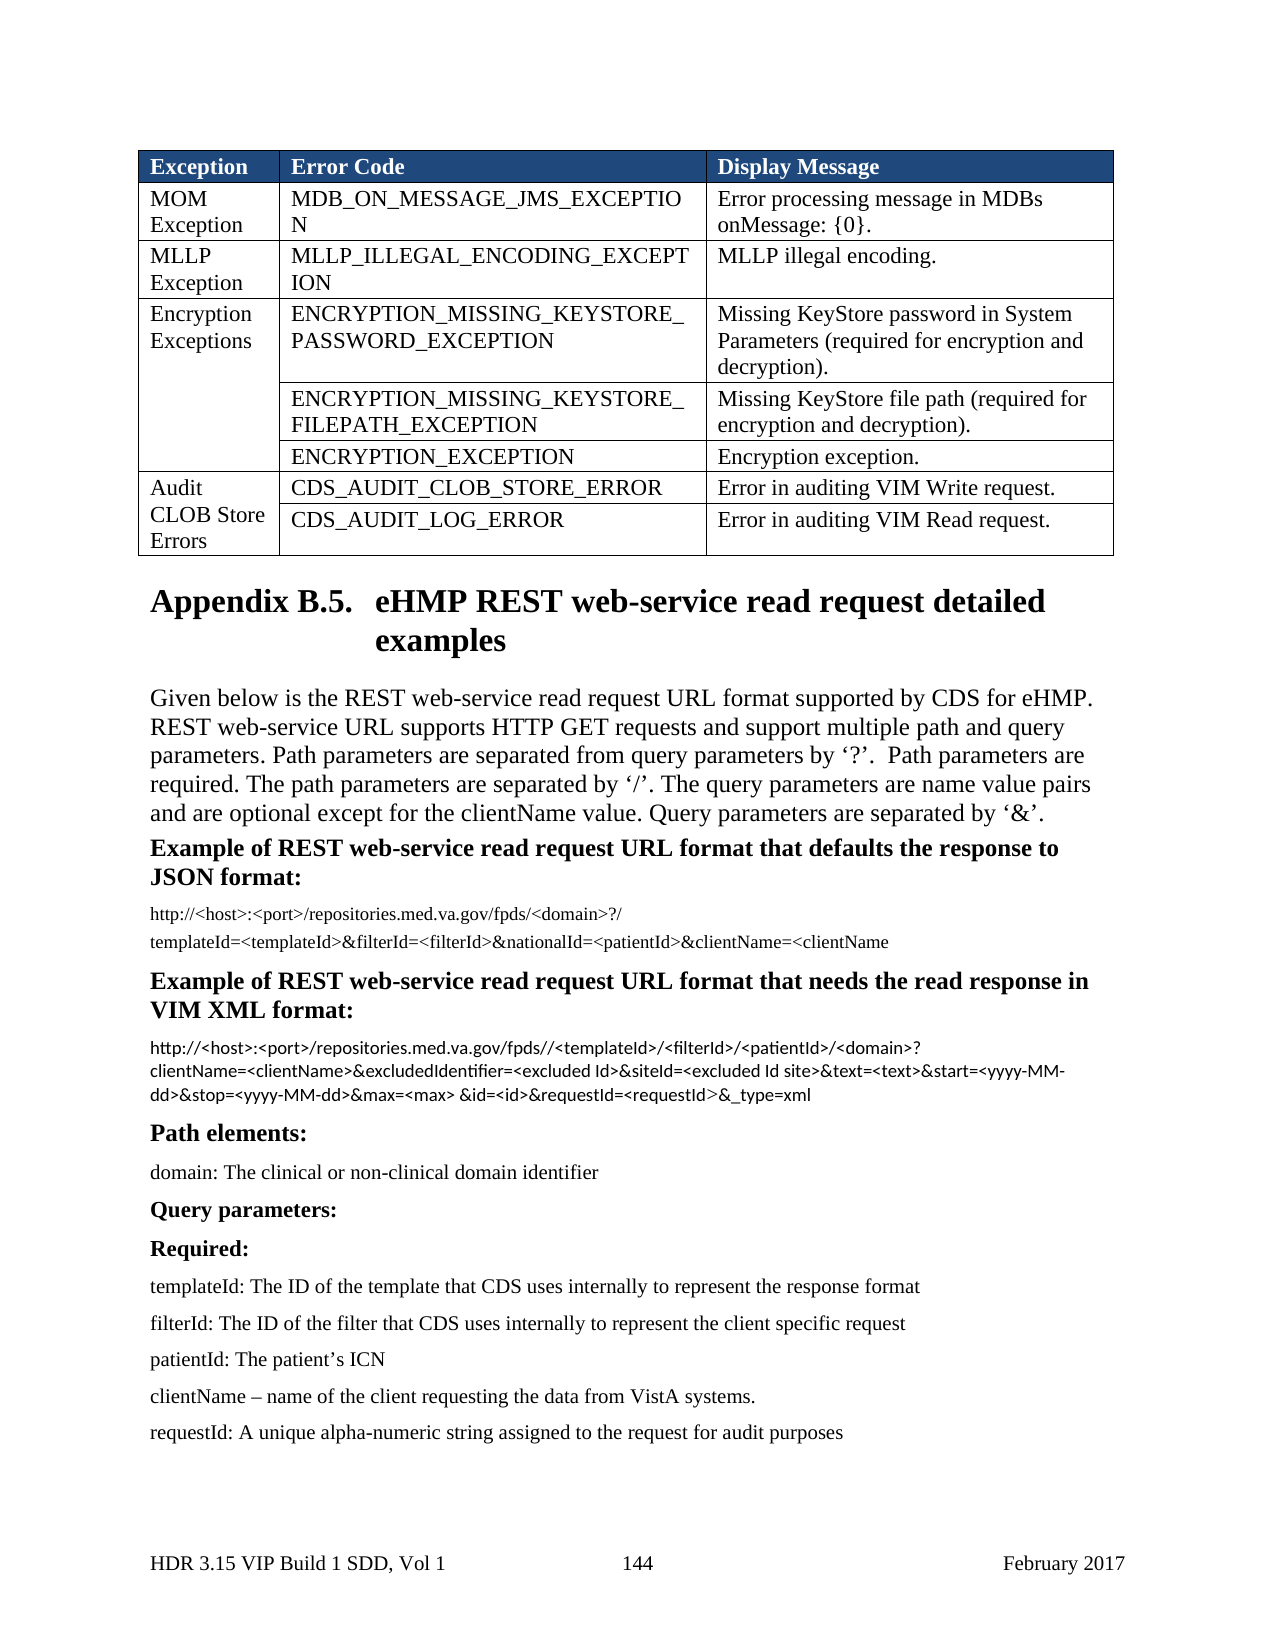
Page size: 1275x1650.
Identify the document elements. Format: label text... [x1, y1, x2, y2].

subtitle domain: The clinical or non-clinical domain identifier [150, 1160, 1125, 1184]
subtitle Example of REST web-service read request URL format that needs the read response in VIM XML format: [150, 966, 1125, 1023]
subtitle http://<host>:<port>/repositories.med.va.gov/fpds/<domain>?/templateId=<templateId>&filterId=<filterId>&nationalId=<patientId>&clientName=<clientName [150, 903, 1125, 953]
text templateId: The ID of the template that CDS uses internally to represent the response format [150, 1274, 1125, 1298]
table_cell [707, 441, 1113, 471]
text clientName – name of the client requesting the data from VistA systems. [150, 1384, 1125, 1408]
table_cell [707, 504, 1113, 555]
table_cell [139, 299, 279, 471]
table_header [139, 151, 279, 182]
subtitle Path elements: [150, 1118, 1125, 1147]
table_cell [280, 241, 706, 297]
text filterId: The ID of the filter that CDS uses internally to represent the client specific request [150, 1311, 1125, 1334]
text Required: [150, 1235, 1125, 1261]
text requestId: A unique alpha-numeric string assigned to the request for audit purposes [150, 1420, 1125, 1444]
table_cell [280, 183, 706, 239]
text eHMP REST web-service read request detailed examples [150, 581, 1125, 658]
subtitle Example of REST web-service read request URL format that defaults the response to JSON format: [150, 833, 1125, 891]
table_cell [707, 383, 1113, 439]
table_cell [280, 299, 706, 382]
text Given below is the REST web-service read request URL format supported by CDS for eHMP. REST web-service URL supports HTTP GET requests and support multiple path and query parameters. Path parameters are separated from query parameters by ‘?’. Path parameters are required. The path parameters are separated by ‘/’. The query parameters are name value pairs and are optional except for the clientName value. Query parameters are separated by ‘&’. [150, 683, 1125, 827]
text patientId: The patient’s ICN [150, 1347, 1125, 1371]
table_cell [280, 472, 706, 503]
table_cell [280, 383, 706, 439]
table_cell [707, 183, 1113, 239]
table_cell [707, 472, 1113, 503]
subtitle Query parameters: [150, 1196, 1125, 1223]
text http://<host>:<port>/repositories.med.va.gov/fpds//<templateId>/<filterId>/<patientId>/<domain>?clientName=<clientName>&excludedIdentifier=<excluded Id>&siteId=<excluded Id site>&text=<text>&start=<yyyy-MM-dd>&stop=<yyyy-MM-dd>&max=<max> &id=<id>&requestId=<requestId>&_type=xml [150, 1036, 1125, 1106]
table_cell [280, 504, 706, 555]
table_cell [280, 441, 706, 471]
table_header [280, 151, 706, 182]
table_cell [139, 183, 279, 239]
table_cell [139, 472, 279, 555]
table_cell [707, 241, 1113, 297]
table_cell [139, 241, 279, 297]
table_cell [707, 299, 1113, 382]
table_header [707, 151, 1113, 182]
